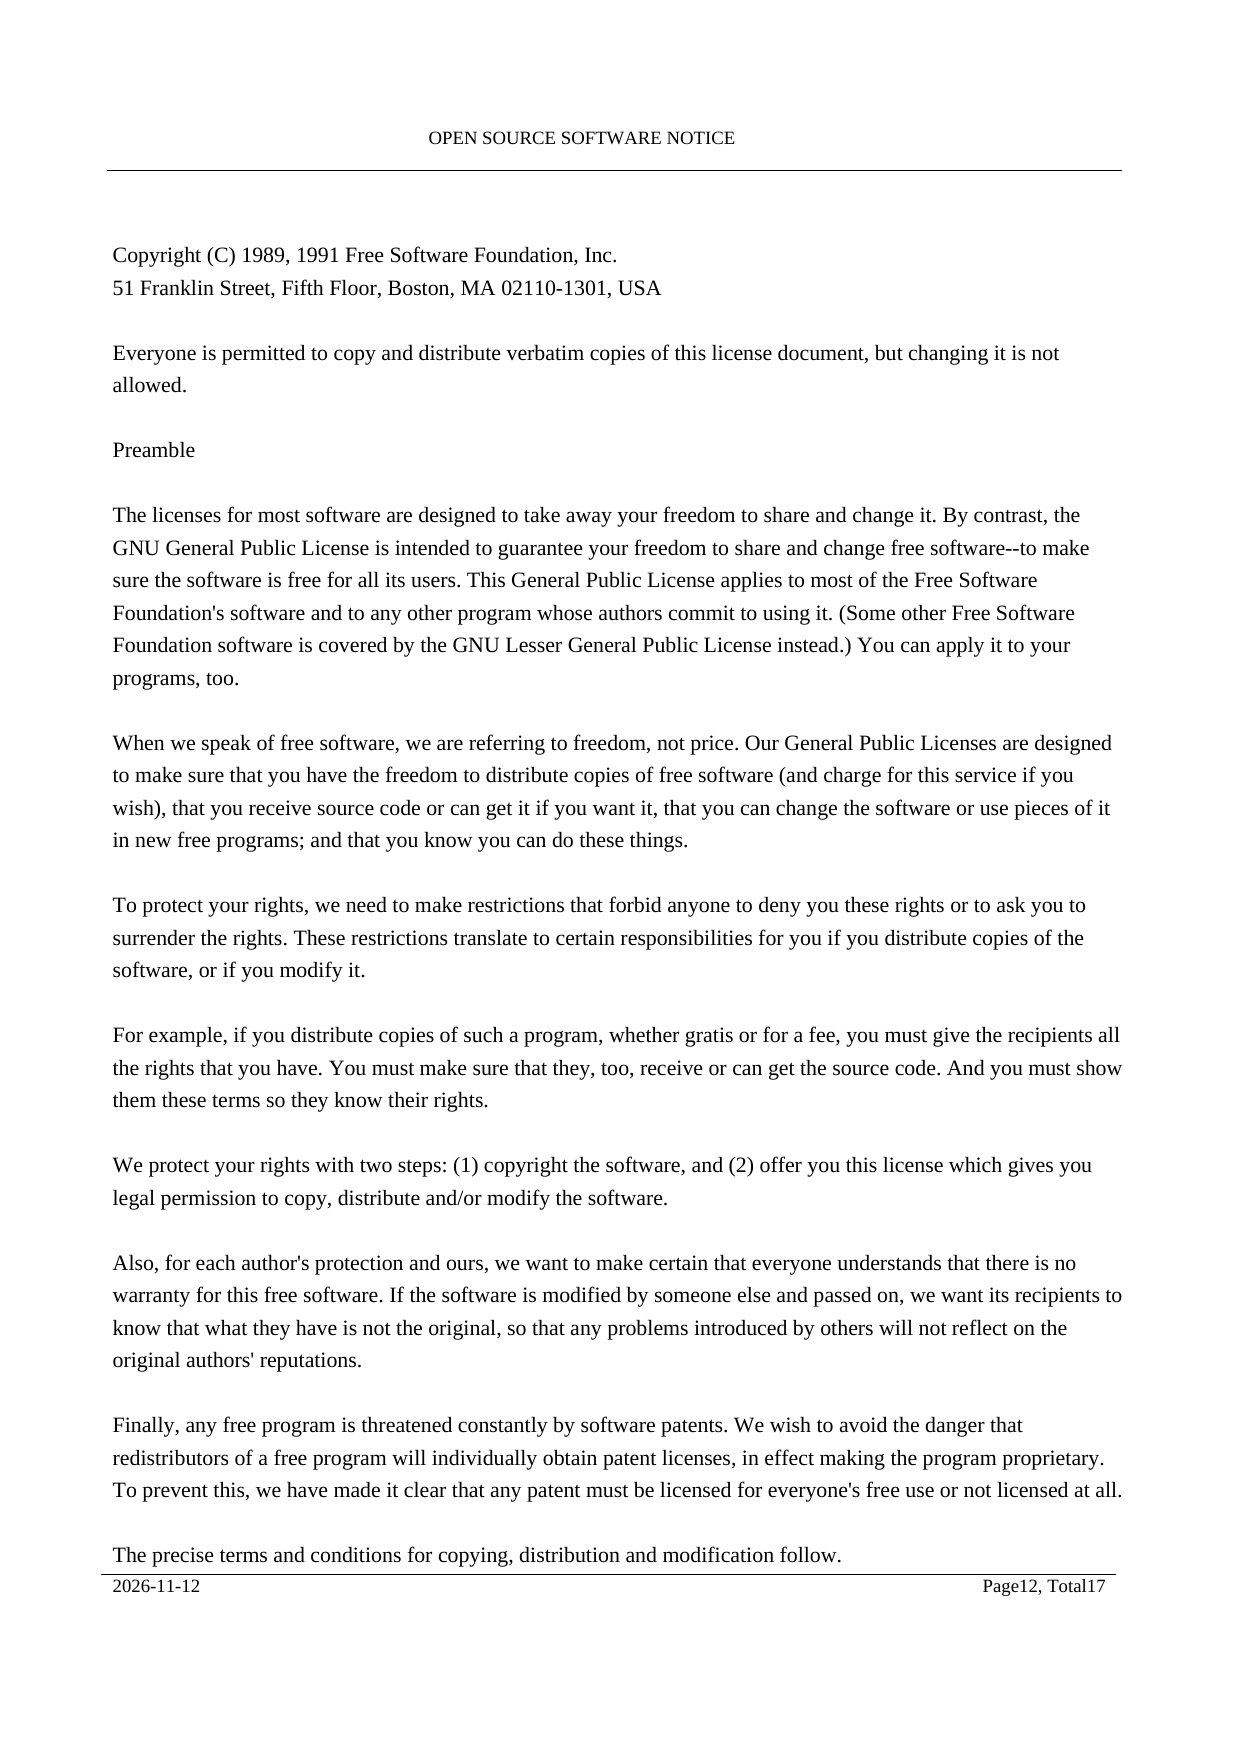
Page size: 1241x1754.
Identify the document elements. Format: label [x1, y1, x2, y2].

text [112, 206, 1128, 1571]
